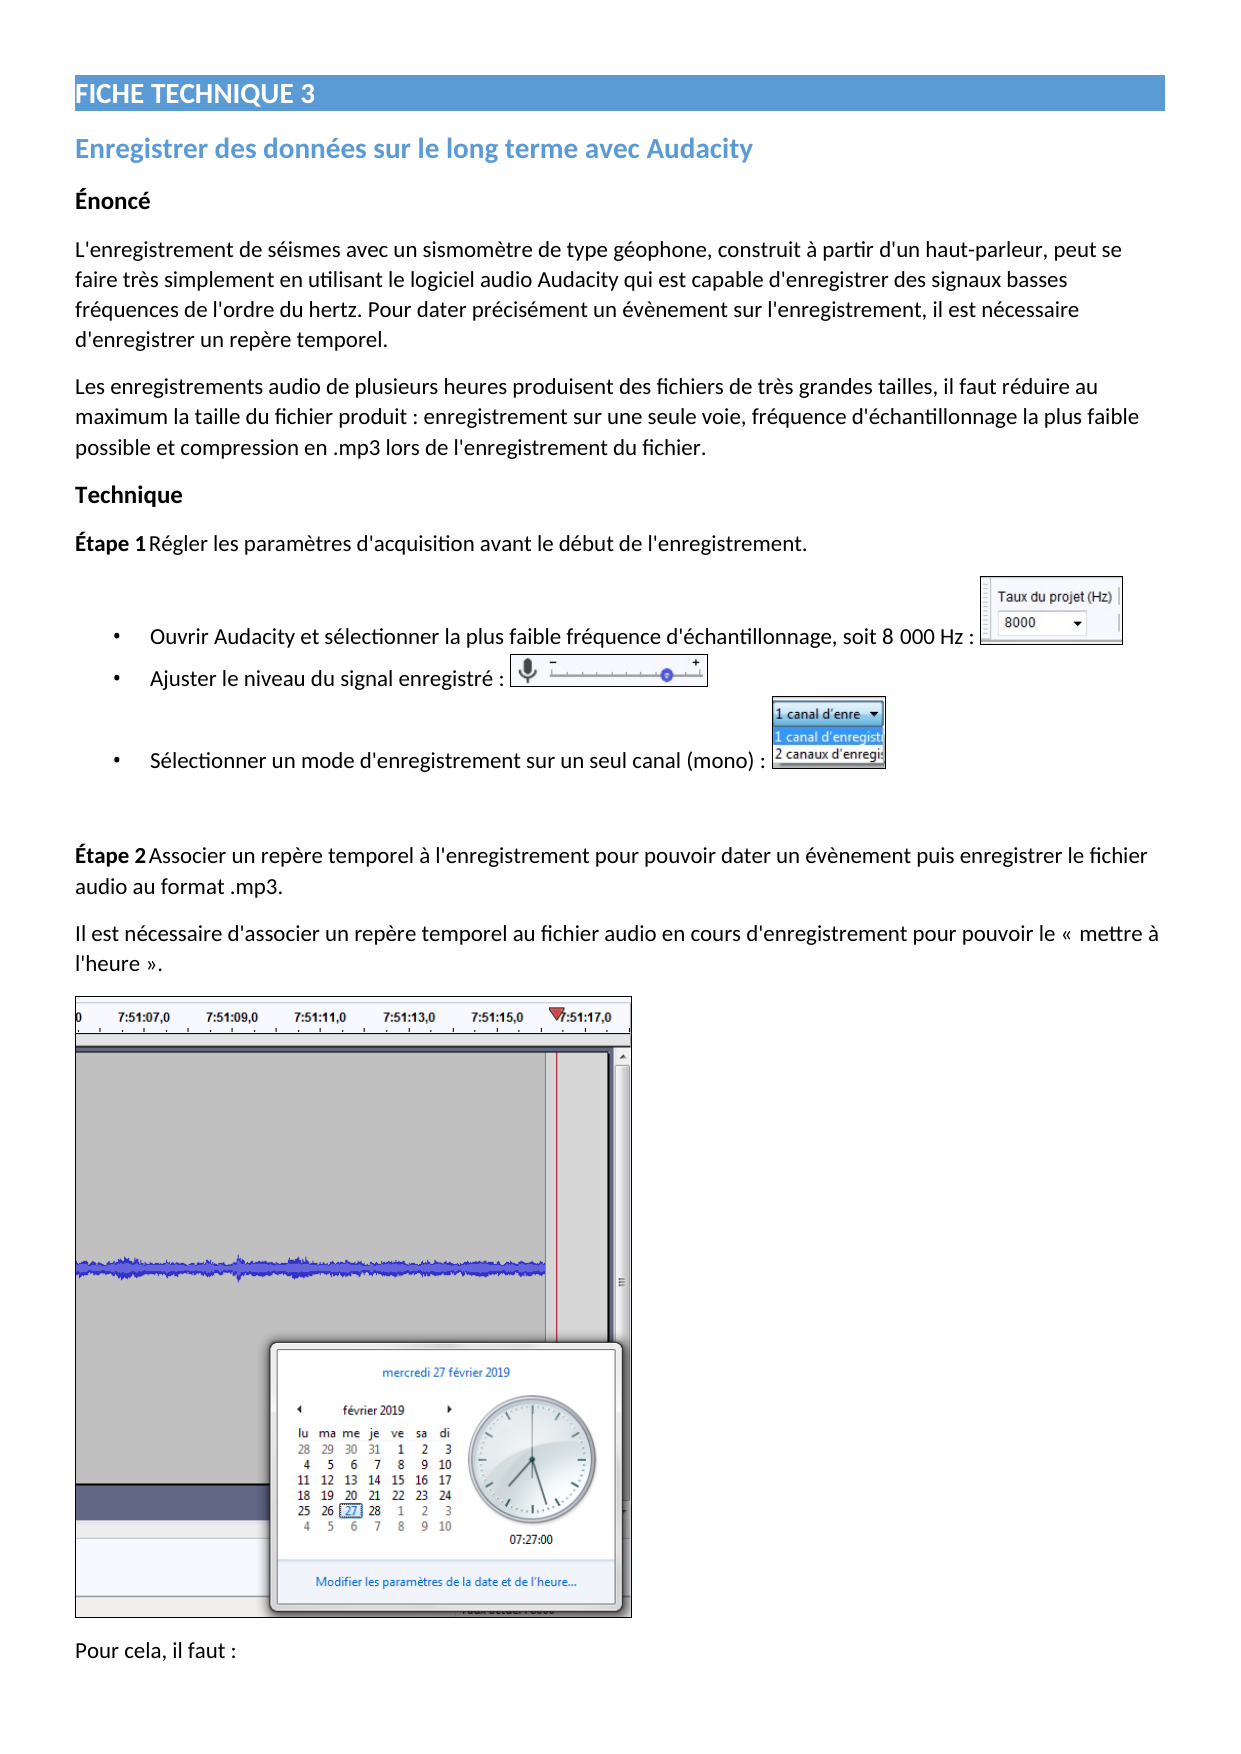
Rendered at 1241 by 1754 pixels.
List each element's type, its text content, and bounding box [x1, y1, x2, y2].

picture [76, 997, 631, 1617]
text FICHE TECHNIQUE 3 [75, 75, 1165, 111]
text Technique [75, 479, 1165, 510]
text Les enregistrements audio de plusieurs heures produisent des fichiers de très grandes tailles, il faut réduire au maximum la taille du fichier produit : enregistrement sur une seule voie, fréquence d'échantillonnage la plus faible possible et compression en .mp3 lors de l'enregistrement du fichier. [75, 372, 1165, 461]
text Étape 1 Régler les paramètres d'acquisition avant le début de l'enregistrement. [75, 529, 1165, 557]
picture [511, 655, 707, 686]
text Étape 2 Associer un repère temporel à l'enregistrement pour pouvoir dater un évènement puis enregistrer le fichier audio au format .mp3. [75, 842, 1165, 900]
picture [773, 697, 885, 768]
list Ouvrir Audacity et sélectionner la plus faible fréquence d'échantillonnage, soit 8 000 Hz : [112, 576, 1165, 651]
text Enregistrer des données sur le long terme avec Audacity [75, 130, 1165, 166]
text Il est nécessaire d'associer un repère temporel au fichier audio en cours d'enregistrement pour pouvoir le « mettre à l'heure ». [75, 919, 1165, 977]
picture [981, 577, 1122, 644]
text Énoncé [75, 185, 1165, 216]
text Pour cela, il faut : [75, 1637, 1165, 1664]
list Sélectionner un mode d'enregistrement sur un seul canal (mono) : [112, 696, 1165, 776]
list Ajuster le niveau du signal enregistré : [112, 653, 1165, 693]
text L'enregistrement de séismes avec un sismomètre de type géophone, construit à partir d'un haut-parleur, peut se faire très simplement en utilisant le logiciel audio Audacity qui est capable d'enregistrer des signaux basses fréquences de l'ordre du hertz. Pour dater précisément un évènement sur l'enregistrement, il est nécessaire d'enregistrer un repère temporel. [75, 235, 1165, 353]
